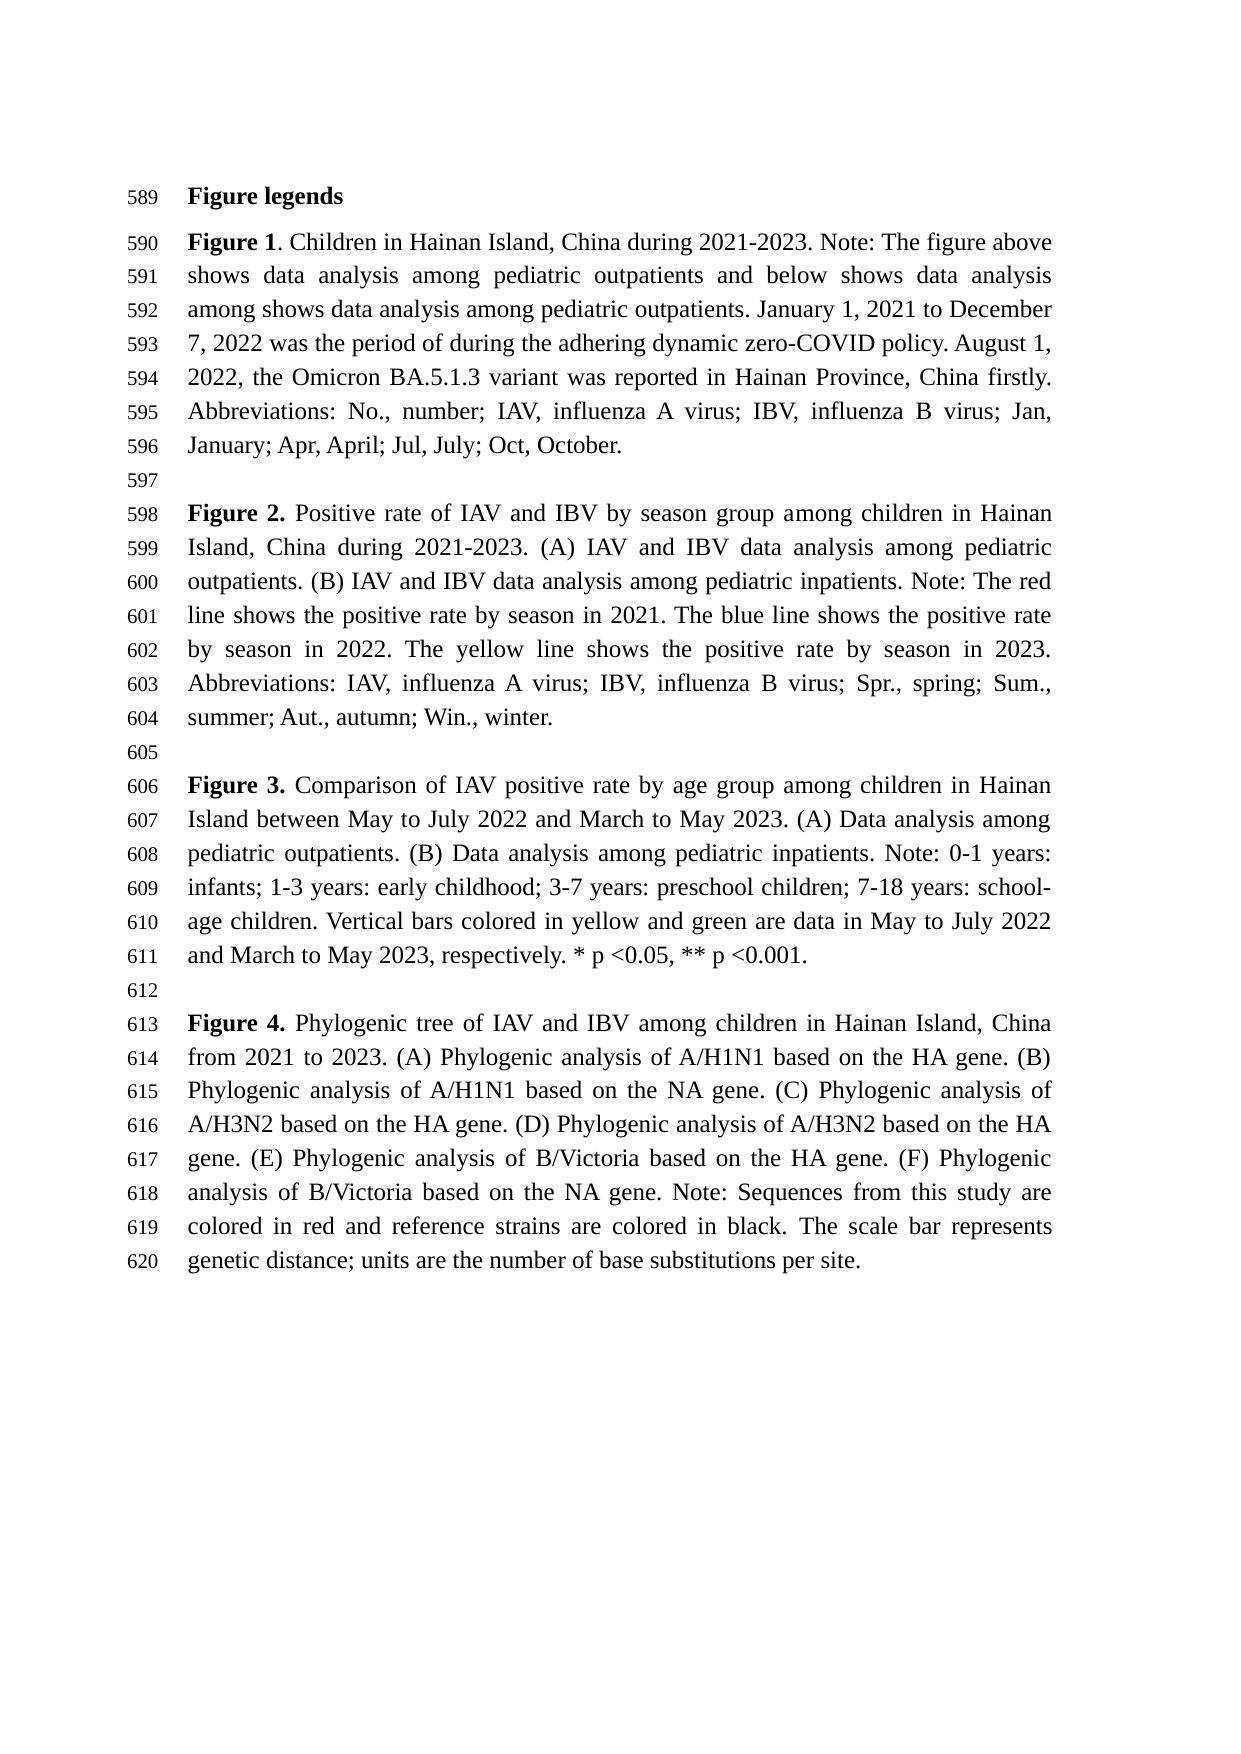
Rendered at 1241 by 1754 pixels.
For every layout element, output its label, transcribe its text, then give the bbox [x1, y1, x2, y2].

text Figure 3. Comparison of IAV positive rate by age group among children in Hainan Island between May to July 2022 and March to May 2023. (A) Data analysis among pediatric outpatients. (B) Data analysis among pediatric inpatients. Note: 0-1 years: infants; 1-3 years: early childhood; 3-7 years: preschool children; 7-18 years: school-age children. Vertical bars colored in yellow and green are data in May to July 2022 and March to May 2023, respectively. * p <0.05, ** p <0.001. [187, 767, 1053, 971]
text Figure 4. Phylogenic tree of IAV and IBV among children in Hainan Island, China from 2021 to 2023. (A) Phylogenic analysis of A/H1N1 based on the HA gene. (B) Phylogenic analysis of A/H1N1 based on the NA gene. (C) Phylogenic analysis of A/H3N2 based on the HA gene. (D) Phylogenic analysis of A/H3N2 based on the HA gene. (E) Phylogenic analysis of B/Victoria based on the HA gene. (F) Phylogenic analysis of B/Victoria based on the NA gene. Note: Sequences from this study are colored in red and reference strains are colored in black. The scale bar represents genetic distance; units are the number of base substitutions per site. [187, 1005, 1053, 1277]
text Figure legends [187, 181, 1053, 209]
text Figure 2. Positive rate of IAV and IBV by season group among children in Hainan Island, China during 2021-2023. (A) IAV and IBV data analysis among pediatric outpatients. (B) IAV and IBV data analysis among pediatric inpatients. Note: The red line shows the positive rate by season in 2021. The blue line shows the positive rate by season in 2022. The yellow line shows the positive rate by season in 2023. Abbreviations: IAV, influenza A virus; IBV, influenza B virus; Spr., spring; Sum., summer; Aut., autumn; Win., winter. [187, 496, 1053, 733]
text Figure 1. Children in Hainan Island, China during 2021-2023. Note: The figure above shows data analysis among pediatric outpatients and below shows data analysis among shows data analysis among pediatric outpatients. January 1, 2021 to December 7, 2022 was the period of during the adhering dynamic zero-COVID policy. August 1, 2022, the Omicron BA.5.1.3 variant was reported in Hainan Province, China firstly. Abbreviations: No., number; IAV, influenza A virus; IBV, influenza B virus; Jan, January; Apr, April; Jul, July; Oct, October. [187, 224, 1053, 462]
